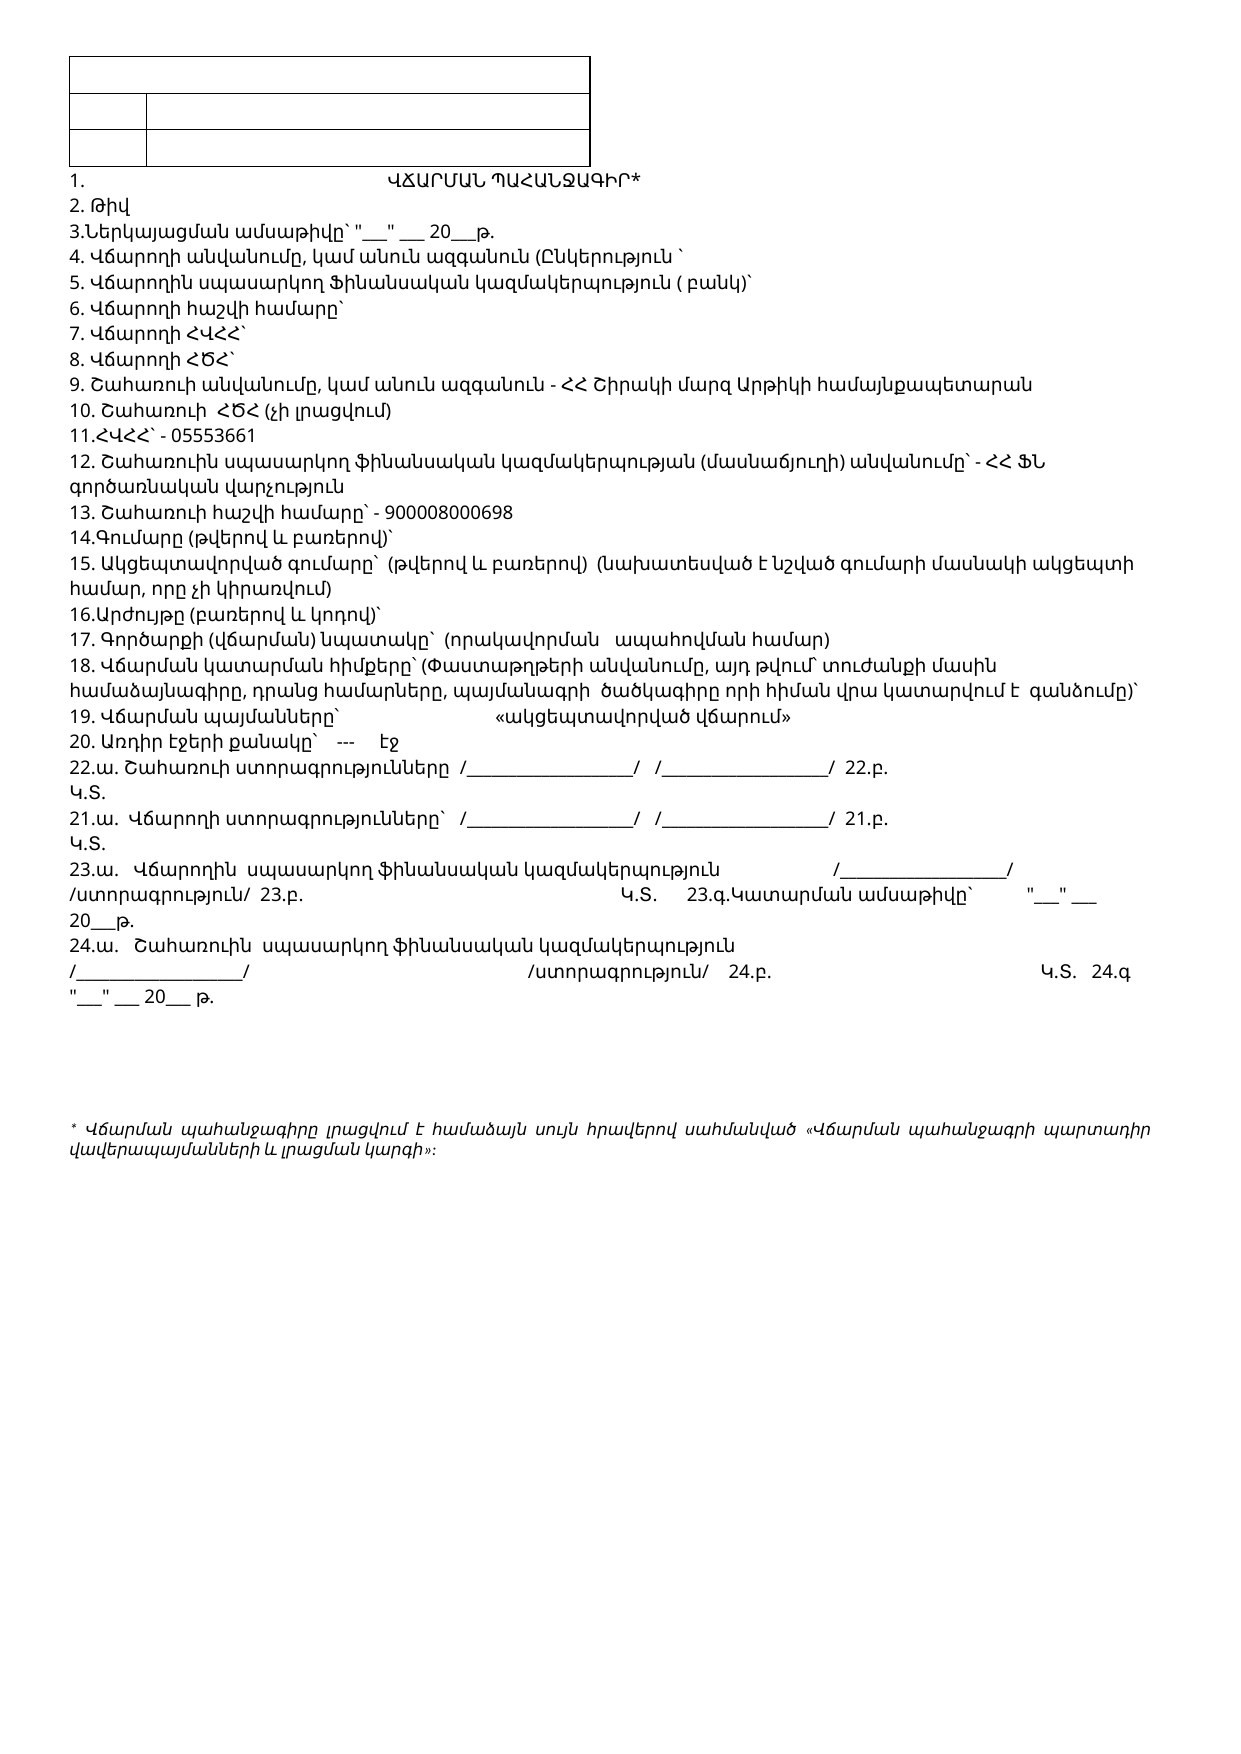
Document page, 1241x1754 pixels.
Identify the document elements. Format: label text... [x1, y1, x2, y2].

text * Վճարման պահանջագիրը լրացվում է համաձայն սույն հրավերով սահմանված «Վճարման պահանջագրի պարտադիր վավերապայմանների և լրացման կարգի»: [69, 1119, 1152, 1160]
